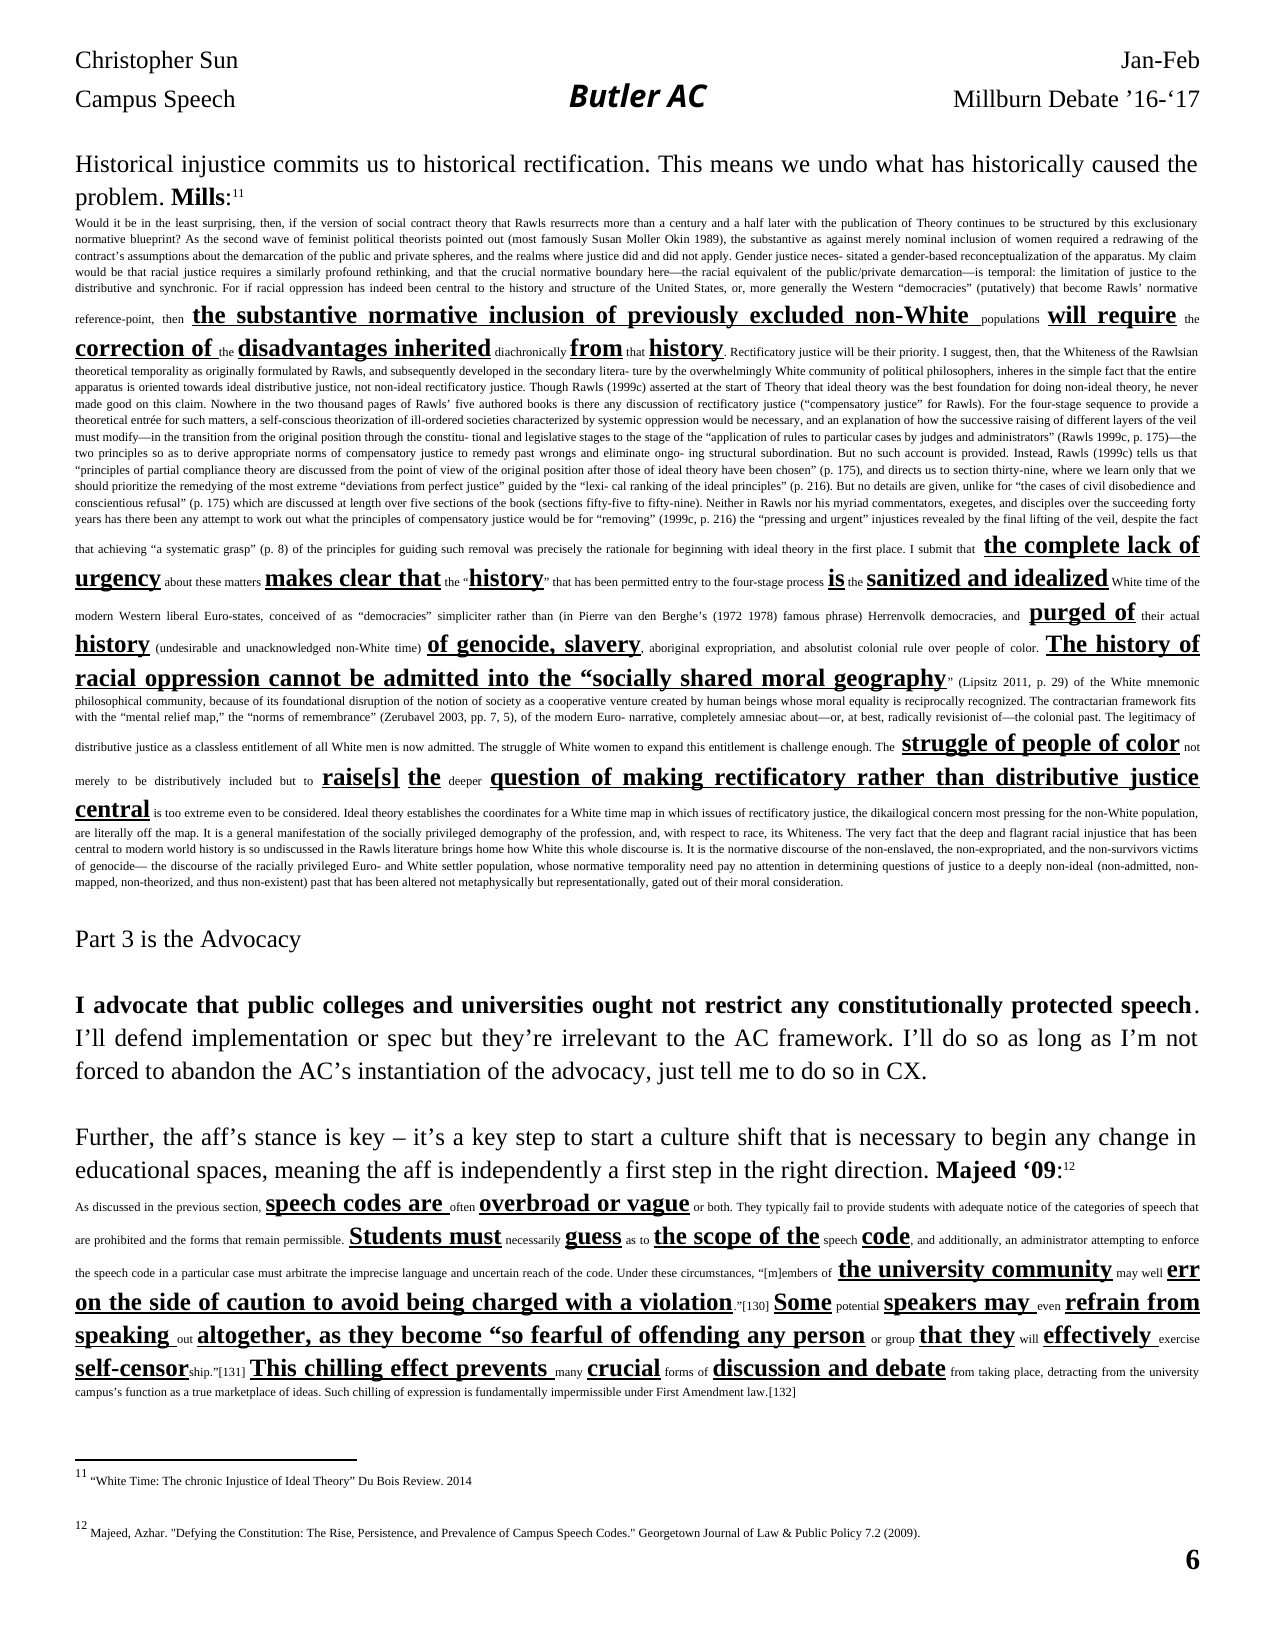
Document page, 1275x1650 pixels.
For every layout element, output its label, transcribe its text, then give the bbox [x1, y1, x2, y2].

text Further, the aff’s stance is key – it’s a key step to start a culture shift that is necessary to begin any change in educational spaces, meaning the aff is independently a first step in the right direction. Majeed ‘09: [75, 1122, 1200, 1184]
text Part 3 is the Advocacy [75, 924, 1200, 953]
text Historical injustice commits us to historical rectification. This means we undo what has historically caused the problem. Mills: [75, 149, 1200, 211]
text I advocate that public colleges and universities ought not restrict any constitutionally protected speech. I’ll defend implementation or spec but they’re irrelevant to the AC framework. I’ll do so as long as I’m not forced to abandon the AC’s instantiation of the advocacy, just tell me to do so in CX. [75, 990, 1200, 1085]
text Would it be in the least surprising, then, if the version of social contract theory that Rawls resurrects more than a century and a half later with the publication of Theory continues to be structured by this exclusionary normative blueprint? As the second wave of feminist political theorists pointed out (most famously Susan Moller Okin 1989), the substantive as against merely nominal inclusion of women required a redrawing of the contract’s assumptions about the demarcation of the public and private spheres, and the realms where justice did and did not apply. Gender justice neces- sitated a gender-based reconceptualization of the apparatus. My claim would be that racial justice requires a similarly profound rethinking, and that the crucial normative boundary here—the racial equivalent of the public/private demarcation—is temporal: the limitation of justice to the distributive and synchronic. For if racial oppression has indeed been central to the history and structure of the United States, or, more generally the Western “democracies” (putatively) that become Rawls’ normative reference-point, then the substantive normative inclusion of previously excluded non-White populations will require the correction of the disadvantages inherited diachronically from that history. Rectificatory justice will be their priority. I suggest, then, that the Whiteness of the Rawlsian theoretical temporality as originally formulated by Rawls, and subsequently developed in the secondary litera- ture by the overwhelmingly White community of political philosophers, inheres in the simple fact that the entire apparatus is oriented towards ideal distributive justice, not non-ideal rectificatory justice. Though Rawls (1999c) asserted at the start of Theory that ideal theory was the best foundation for doing non-ideal theory, he never made good on this claim. Nowhere in the two thousand pages of Rawls’ five authored books is there any discussion of rectificatory justice (“compensatory justice” for Rawls). For the four-stage sequence to provide a theoretical entrée for such matters, a self-conscious theorization of ill-ordered societies characterized by systemic oppression would be necessary, and an explanation of how the successive raising of different layers of the veil must modify—in the transition from the original position through the constitu- tional and legislative stages to the stage of the “application of rules to particular cases by judges and administrators” (Rawls 1999c, p. 175)—the two principles so as to derive appropriate norms of compensatory justice to remedy past wrongs and eliminate ongo- ing structural subordination. But no such account is provided. Instead, Rawls (1999c) tells us that “principles of partial compliance theory are discussed from the point of view of the original position after those of ideal theory have been chosen” (p. 175), and directs us to section thirty-nine, where we learn only that we should prioritize the remedying of the most extreme “deviations from perfect justice” guided by the “lexi- cal ranking of the ideal principles” (p. 216). But no details are given, unlike for “the cases of civil disobedience and conscientious refusal” (p. 175) which are discussed at length over five sections of the book (sections fifty-five to fifty-nine). Neither in Rawls nor his myriad commentators, exegetes, and disciples over the succeeding forty years has there been any attempt to work out what the principles of compensatory justice would be for “removing” (1999c, p. 216) the “pressing and urgent” injustices revealed by the final lifting of the veil, despite the fact that achieving “a systematic grasp” (p. 8) of the principles for guiding such removal was precisely the rationale for beginning with ideal theory in the first place. I submit that the complete lack of urgency about these matters makes clear that the “history” that has been permitted entry to the four-stage process is the sanitized and idealized White time of the modern Western liberal Euro-states, conceived of as “democracies” simpliciter rather than (in Pierre van den Berghe’s (1972 1978) famous phrase) Herrenvolk democracies, and purged of their actual history (undesirable and unacknowledged non-White time) of genocide, slavery, aboriginal expropriation, and absolutist colonial rule over people of color. The history of racial oppression cannot be admitted into the “socially shared moral geography” (Lipsitz 2011, p. 29) of the White mnemonic philosophical community, because of its foundational disruption of the notion of society as a cooperative venture created by human beings whose moral equality is reciprocally recognized. The contractarian framework fits with the “mental relief map,” the “norms of remembrance” (Zerubavel 2003, pp. 7, 5), of the modern Euro- narrative, completely amnesiac about—or, at best, radically revisionist of—the colonial past. The legitimacy of distributive justice as a classless entitlement of all White men is now admitted. The struggle of White women to expand this entitlement is challenge enough. The struggle of people of color not merely to be distributively included but to raise[s] the deeper question of making rectificatory rather than distributive justice central is too extreme even to be considered. Ideal theory establishes the coordinates for a White time map in which issues of rectificatory justice, the dikailogical concern most pressing for the non-White population, are literally off the map. It is a general manifestation of the socially privileged demography of the profession, and, with respect to race, its Whiteness. The very fact that the deep and flagrant racial injustice that has been central to modern world history is so undiscussed in the Rawls literature brings home how White this whole discourse is. It is the normative discourse of the non-enslaved, the non-expropriated, and the non-survivors victims of genocide— the discourse of the racially privileged Euro- and White settler population, whose normative temporality need pay no attention in determining questions of justice to a deeply non-ideal (non-admitted, non-mapped, non-theorized, and thus non-existent) past that has been altered not metaphysically but representationally, gated out of their moral consideration. [75, 215, 1200, 889]
text As discussed in the previous section, speech codes are often overbroad or vague or both. They typically fail to provide students with adequate notice of the categories of speech that are prohibited and the forms that remain permissible. Students must necessarily guess as to the scope of the speech code, and additionally, an administrator attempting to enforce the speech code in a particular case must arbitrate the imprecise language and uncertain reach of the code. Under these circumstances, “[m]embers of the university community may well err on the side of caution to avoid being charged with a violation.”[130] Some potential speakers may even refrain from speaking out altogether, as they become “so fearful of offending any person or group that they will effectively exercise self-censorship.”[131] This chilling effect prevents many crucial forms of discussion and debate from taking place, detracting from the university campus’s function as a true marketplace of ideas. Such chilling of expression is fundamentally impermissible under First Amendment law.[132] [75, 1188, 1200, 1399]
